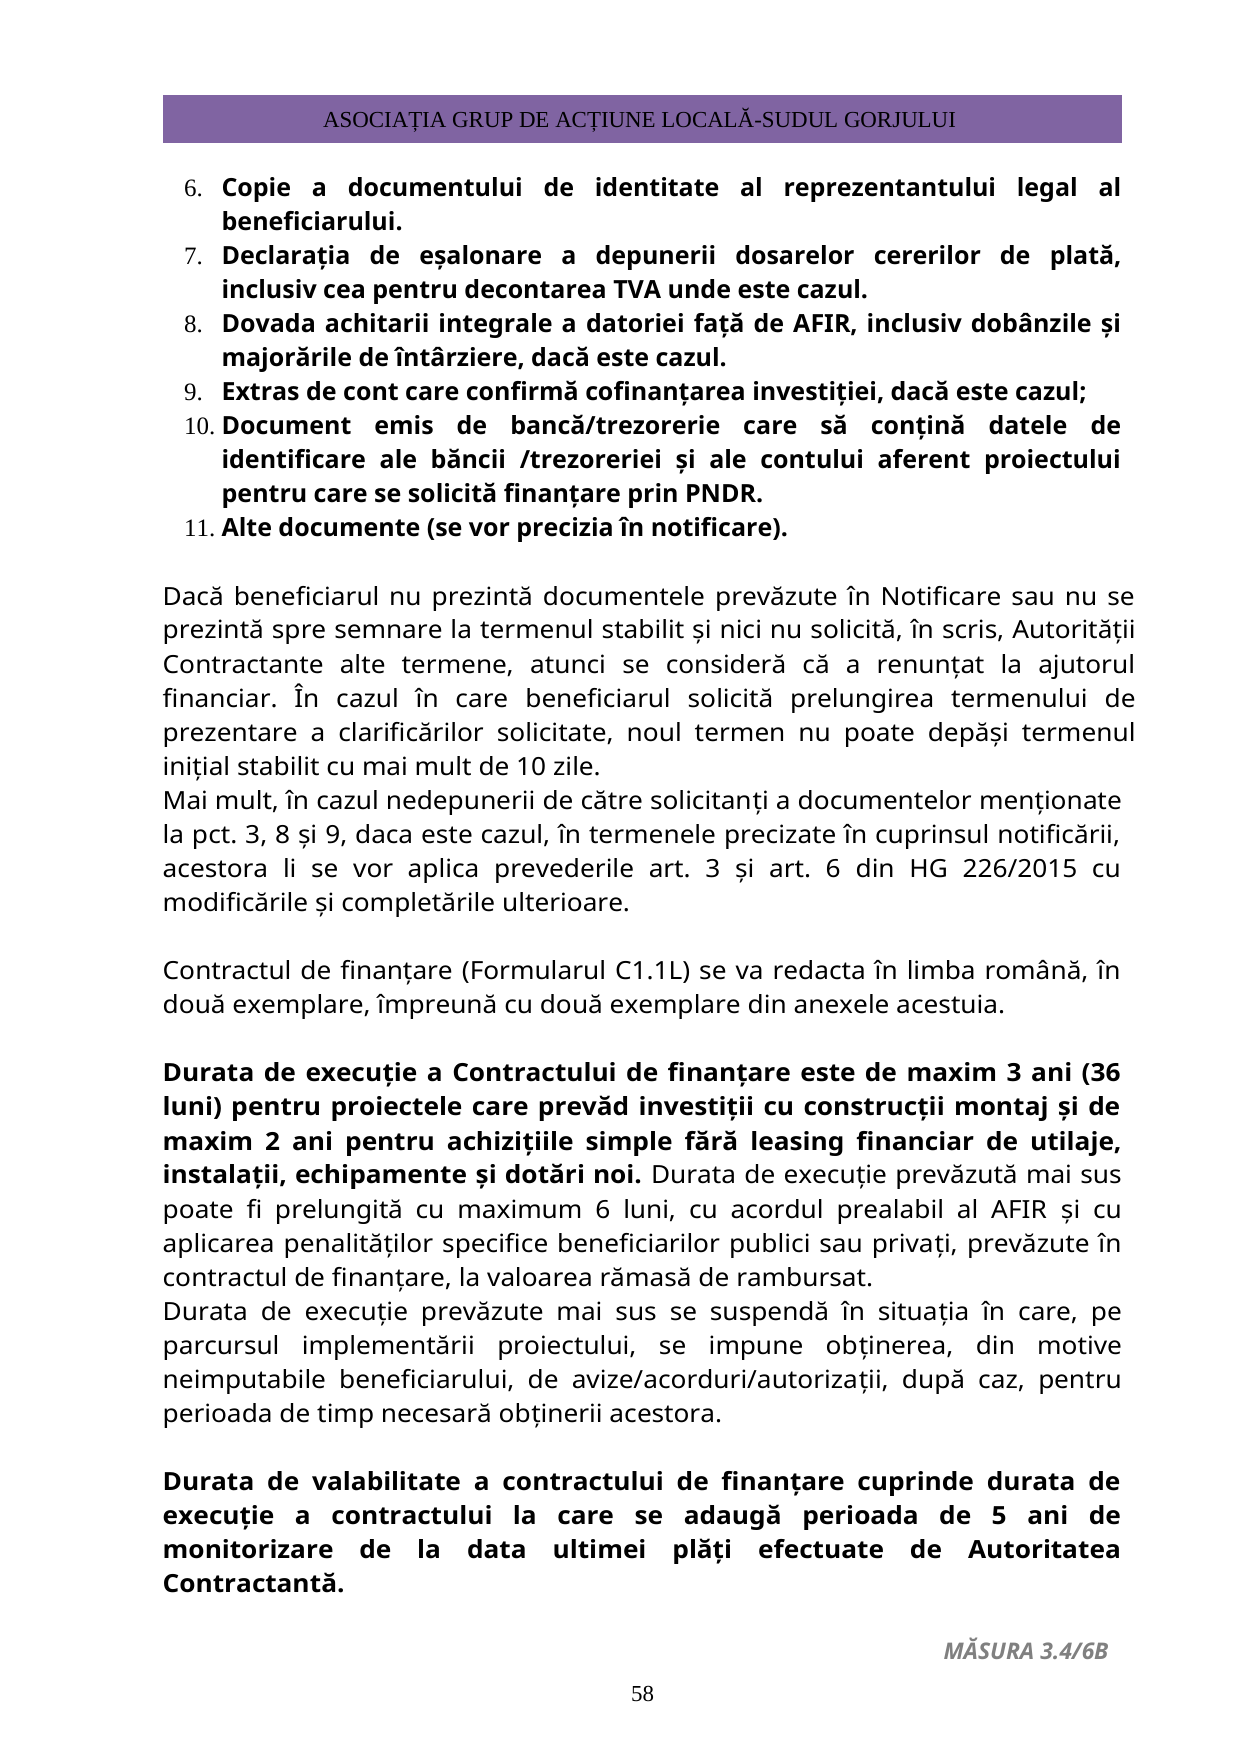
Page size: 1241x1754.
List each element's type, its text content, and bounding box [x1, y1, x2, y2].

list Document emis de bancă/trezorerie care să conțină datele de identificare ale băncii /trezoreriei și ale contului aferent proiectului pentru care se solicită finanțare prin PNDR. [184, 408, 1122, 510]
text Durata de execuţie prevăzute mai sus se suspendă în situaţia în care, pe parcursul implementării proiectului, se impune obţinerea, din motive neimputabile beneficiarului, de avize/acorduri/autorizaţii, după caz, pentru perioada de timp necesară obţinerii acestora. [162, 1293, 1122, 1430]
text Contractul de finanțare (Formularul C1.1L) se va redacta în limba română, în două exemplare, împreună cu două exemplare din anexele acestuia. [162, 953, 1122, 1021]
list Copie a documentului de identitate al reprezentantului legal al beneficiarului. [184, 169, 1122, 237]
list Declarația de eșalonare a depunerii dosarelor cererilor de plată, inclusiv cea pentru decontarea TVA unde este cazul. [184, 237, 1122, 306]
text Durata de execuţie a Contractului de finanțare este de maxim 3 ani (36 luni) pentru proiectele care prevăd investiții cu construcții montaj și de maxim 2 ani pentru achiziţiile simple fără leasing financiar de utilaje, instalaţii, echipamente şi dotări noi. Durata de execuţie prevăzută mai sus poate fi prelungită cu maximum 6 luni, cu acordul prealabil al AFIR şi cu aplicarea penalităţilor specifice beneficiarilor publici sau privaţi, prevăzute în contractul de finanţare, la valoarea rămasă de rambursat. [162, 1055, 1122, 1293]
text Dacă beneficiarul nu prezintă documentele prevăzute în Notificare sau nu se prezintă spre semnare la termenul stabilit și nici nu solicită, în scris, Autorității Contractante alte termene, atunci se consideră că a renunțat la ajutorul financiar. În cazul în care beneficiarul solicită prelungirea termenului de prezentare a clarificărilor solicitate, noul termen nu poate depăși termenul inițial stabilit cu mai mult de 10 zile. [162, 578, 1137, 782]
text Mai mult, în cazul nedepunerii de către solicitanţi a documentelor menţionate la pct. 3, 8 și 9, daca este cazul, în termenele precizate în cuprinsul notificării, acestora li se vor aplica prevederile art. 3 și art. 6 din HG 226/2015 cu modificările şi completările ulterioare. [162, 782, 1122, 919]
text Durata de valabilitate a contractului de finanțare cuprinde durata de execuție a contractului la care se adaugă perioada de 5 ani de monitorizare de la data ultimei plăți efectuate de Autoritatea Contractantă. [162, 1464, 1122, 1600]
list Dovada achitarii integrale a datoriei față de AFIR, inclusiv dobânzile și majorările de întârziere, dacă este cazul. [184, 306, 1122, 374]
list Alte documente (se vor precizia în notificare). [184, 510, 1122, 544]
list Extras de cont care confirmă cofinanțarea investiției, dacă este cazul; [184, 374, 1122, 408]
